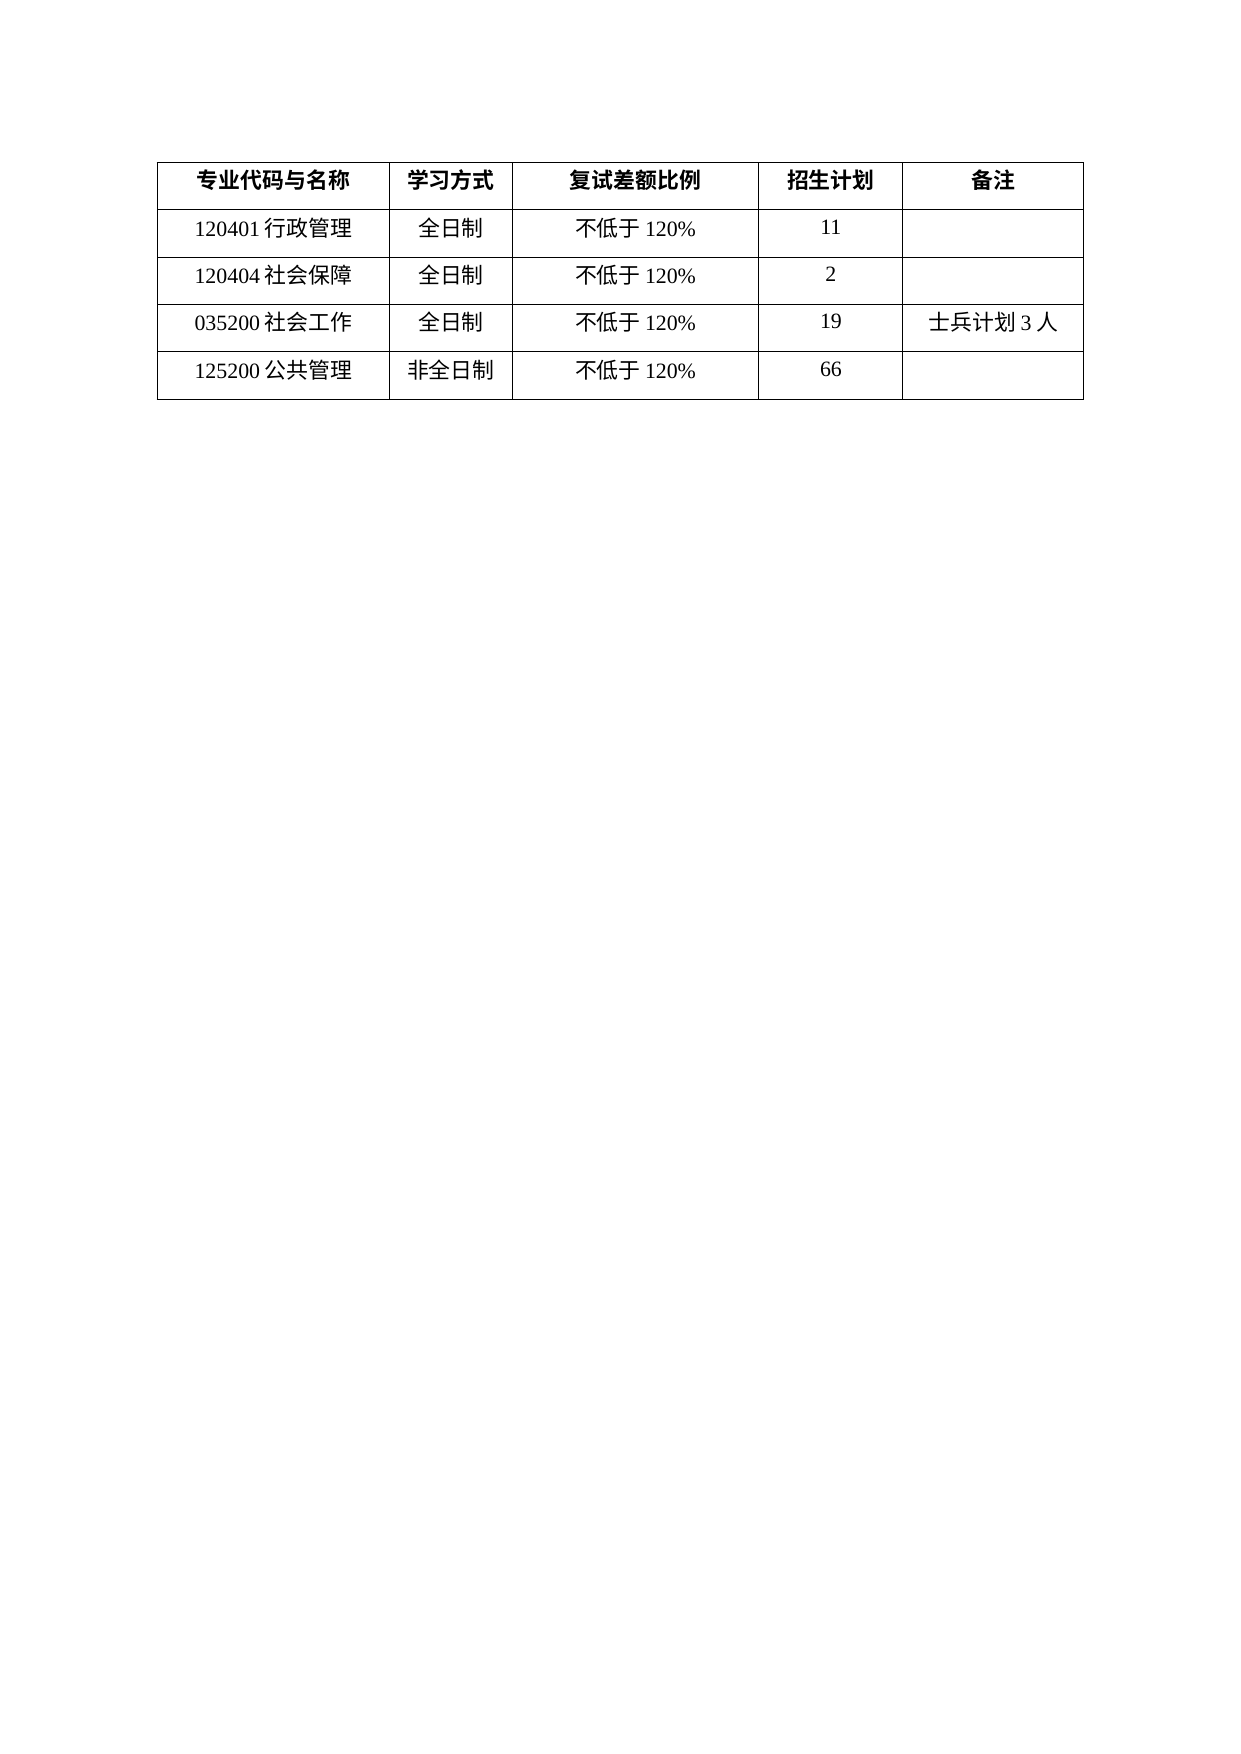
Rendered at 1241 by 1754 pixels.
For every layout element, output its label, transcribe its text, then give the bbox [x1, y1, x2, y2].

table_cell 不低于120% [513, 305, 758, 351]
table_cell 不低于120% [513, 258, 758, 304]
table_cell 全日制 [390, 305, 512, 351]
table_cell 11 [759, 210, 902, 257]
table_cell 035200社会工作 [158, 305, 389, 351]
table_cell [903, 210, 1083, 257]
table_cell 非全日制 [390, 352, 512, 398]
table_cell 不低于120% [513, 352, 758, 398]
table_header 招生计划 [759, 163, 902, 209]
table_cell 120404社会保障 [158, 258, 389, 304]
table_cell [903, 258, 1083, 304]
table_cell 66 [759, 352, 902, 398]
table_cell 不低于120% [513, 210, 758, 257]
table_cell 全日制 [390, 258, 512, 304]
table_header 专业代码与名称 [158, 163, 389, 209]
table_cell 士兵计划3人 [903, 305, 1083, 351]
table_cell 120401行政管理 [158, 210, 389, 257]
table_cell 125200公共管理 [158, 352, 389, 398]
table_cell 全日制 [390, 210, 512, 257]
table_header 备注 [903, 163, 1083, 209]
table_cell 19 [759, 305, 902, 351]
table_cell [903, 352, 1083, 398]
table_header 复试差额比例 [513, 163, 758, 209]
table_cell 2 [759, 258, 902, 304]
table_header 学习方式 [390, 163, 512, 209]
